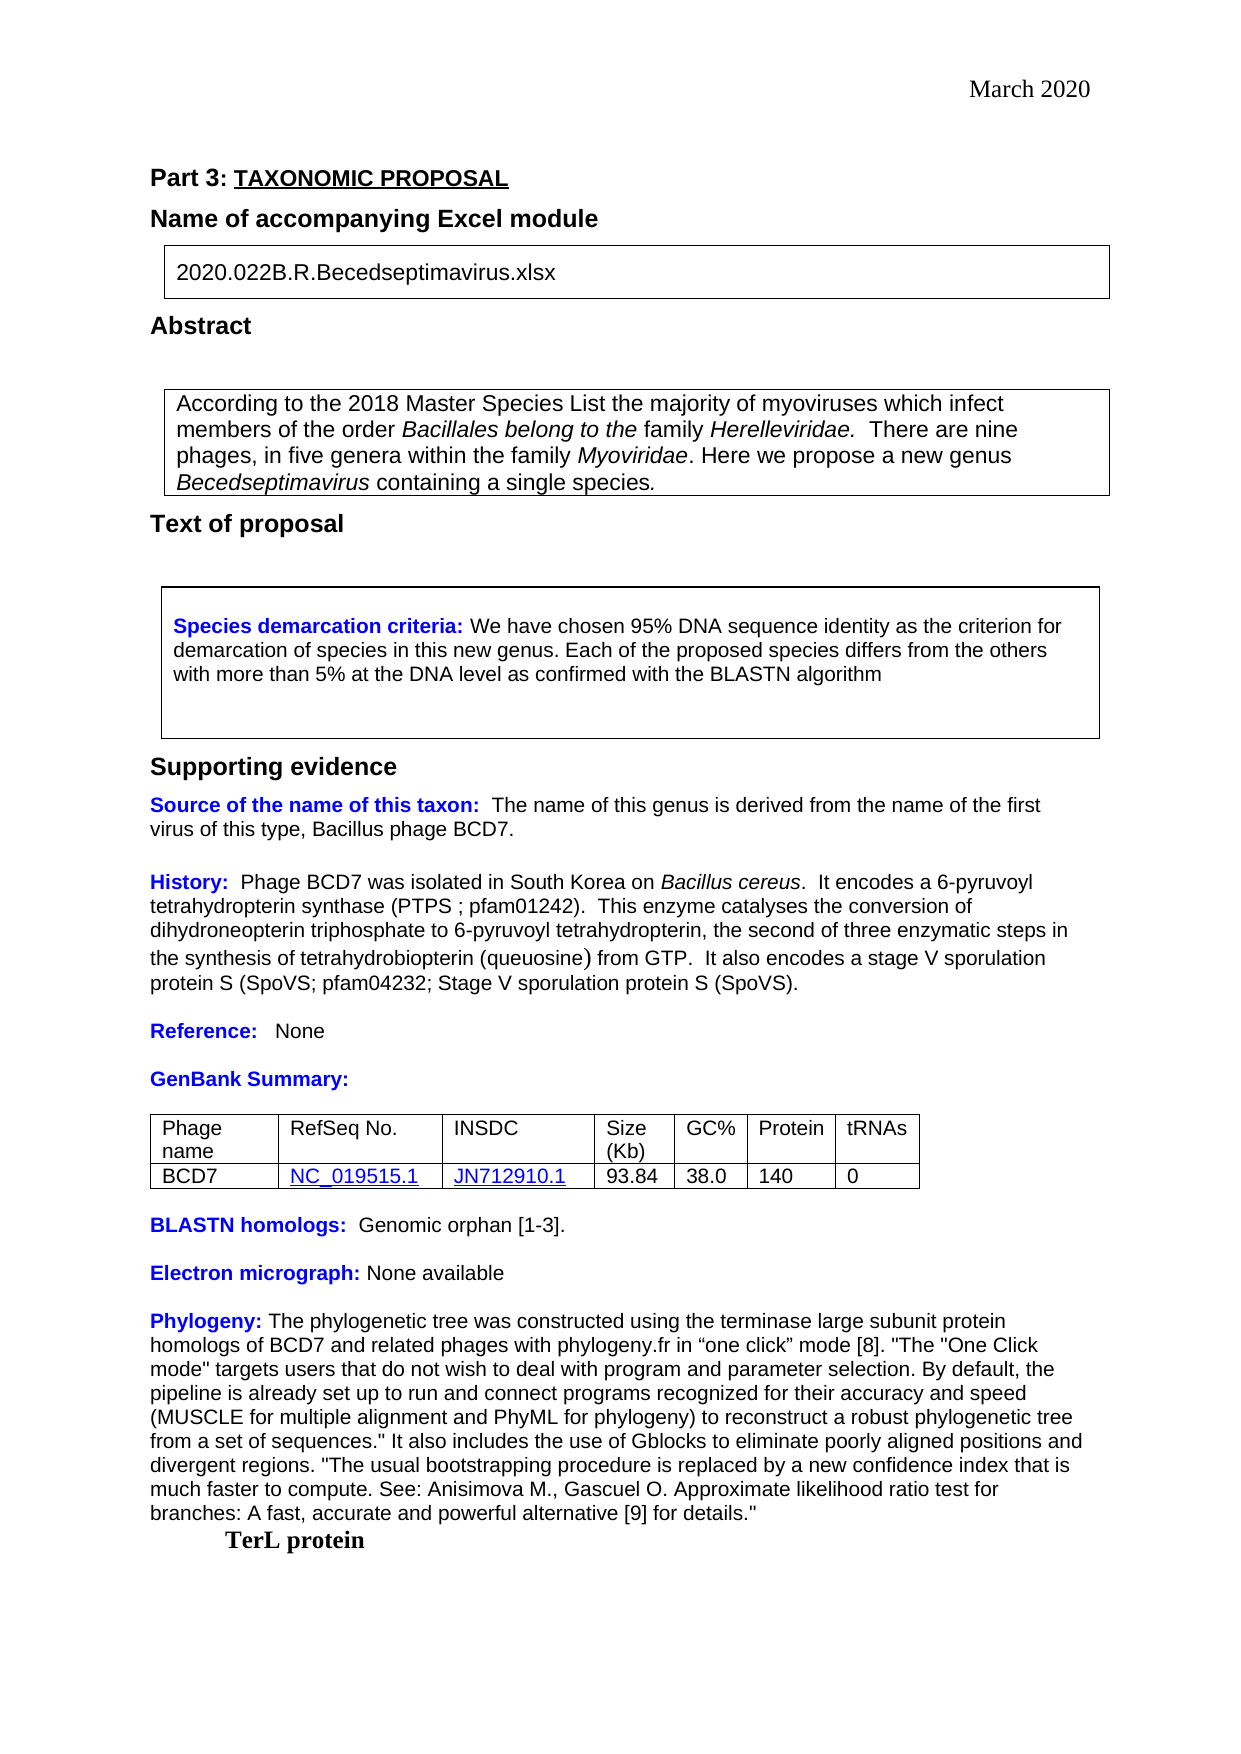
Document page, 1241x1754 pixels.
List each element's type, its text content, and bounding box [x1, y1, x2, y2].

text Source of the name of this taxon: The name of this genus is derived from the name of the first virus of this type, Bacillus phage BCD7. [150, 793, 1090, 841]
text Part 3: TAXONOMIC PROPOSAL [150, 162, 1090, 191]
text Phylogeny: The phylogenetic tree was constructed using the terminase large subunit protein homologs of BCD7 and related phages with phylogeny.fr in “one click” mode [8]. "The "One Click mode" targets users that do not wish to deal with program and parameter selection. By default, the pipeline is already set up to run and connect programs recognized for their accuracy and speed (MUSCLE for multiple alignment and PhyML for phylogeny) to reconstruct a robust phylogenetic tree from a set of sequences." It also includes the use of Gblocks to eliminate poorly aligned positions and divergent regions. "The usual bootstrapping procedure is replaced by a new confidence index that is much faster to compute. See: Anisimova M., Gascuel O. Approximate likelihood ratio test for branches: A fast, accurate and powerful alternative [9] for details." [150, 1309, 1090, 1525]
text Reference: None [150, 1018, 1090, 1042]
text Electron micrograph: None available [150, 1261, 1090, 1285]
table_cell BCD7 [151, 1164, 278, 1188]
text Supporting evidence [150, 752, 1090, 781]
table_cell NC_019515.1 [279, 1164, 442, 1188]
text Text of proposal [150, 509, 1090, 537]
table_cell 140 [748, 1164, 835, 1188]
text Abstract [150, 311, 1090, 340]
text BLASTN homologs: Genomic orphan [1-3]. [150, 1213, 1090, 1237]
table_header Size (Kb) [595, 1115, 674, 1163]
text TerL protein [225, 1525, 1090, 1553]
text History: Phage BCD7 was isolated in South Korea on Bacillus cereus. It encodes a 6-pyruvoyl tetrahydropterin synthase (PTPS ; pfam01242). This enzyme catalyses the conversion of dihydroneopterin triphosphate to 6-pyruvoyl tetrahydropterin, the second of three enzymatic steps in the synthesis of tetrahydrobiopterin (queuosine) from GTP. It also encodes a stage V sporulation protein S (SpoVS; pfam04232; Stage V sporulation protein S (SpoVS). [150, 870, 1090, 994]
table_header tRNAs [836, 1115, 919, 1163]
text Name of accompanying Excel module [150, 204, 1090, 232]
table_header According to the 2018 Master Species List the majority of myoviruses which infect members of the order Bacillales belong to the family Herelleviridae. There are nine phages, in five genera within the family Myoviridae. Here we propose a new genus Becedseptimavirus containing a single species. [165, 390, 1109, 495]
text GenBank Summary: [150, 1066, 1090, 1090]
table_cell 0 [836, 1164, 919, 1188]
table_cell JN712910.1 [443, 1164, 594, 1188]
table_header Phage name [151, 1115, 278, 1163]
table_header [150, 550, 1111, 739]
table_header 2020.022B.R.Becedseptimavirus.xlsx [165, 246, 1109, 297]
table_cell 93.84 [595, 1164, 674, 1188]
table_header GC% [675, 1115, 747, 1163]
table_header Protein [748, 1115, 835, 1163]
table_cell 38.0 [675, 1164, 747, 1188]
table_header RefSeq No. [279, 1115, 442, 1163]
table_header INSDC [443, 1115, 594, 1163]
